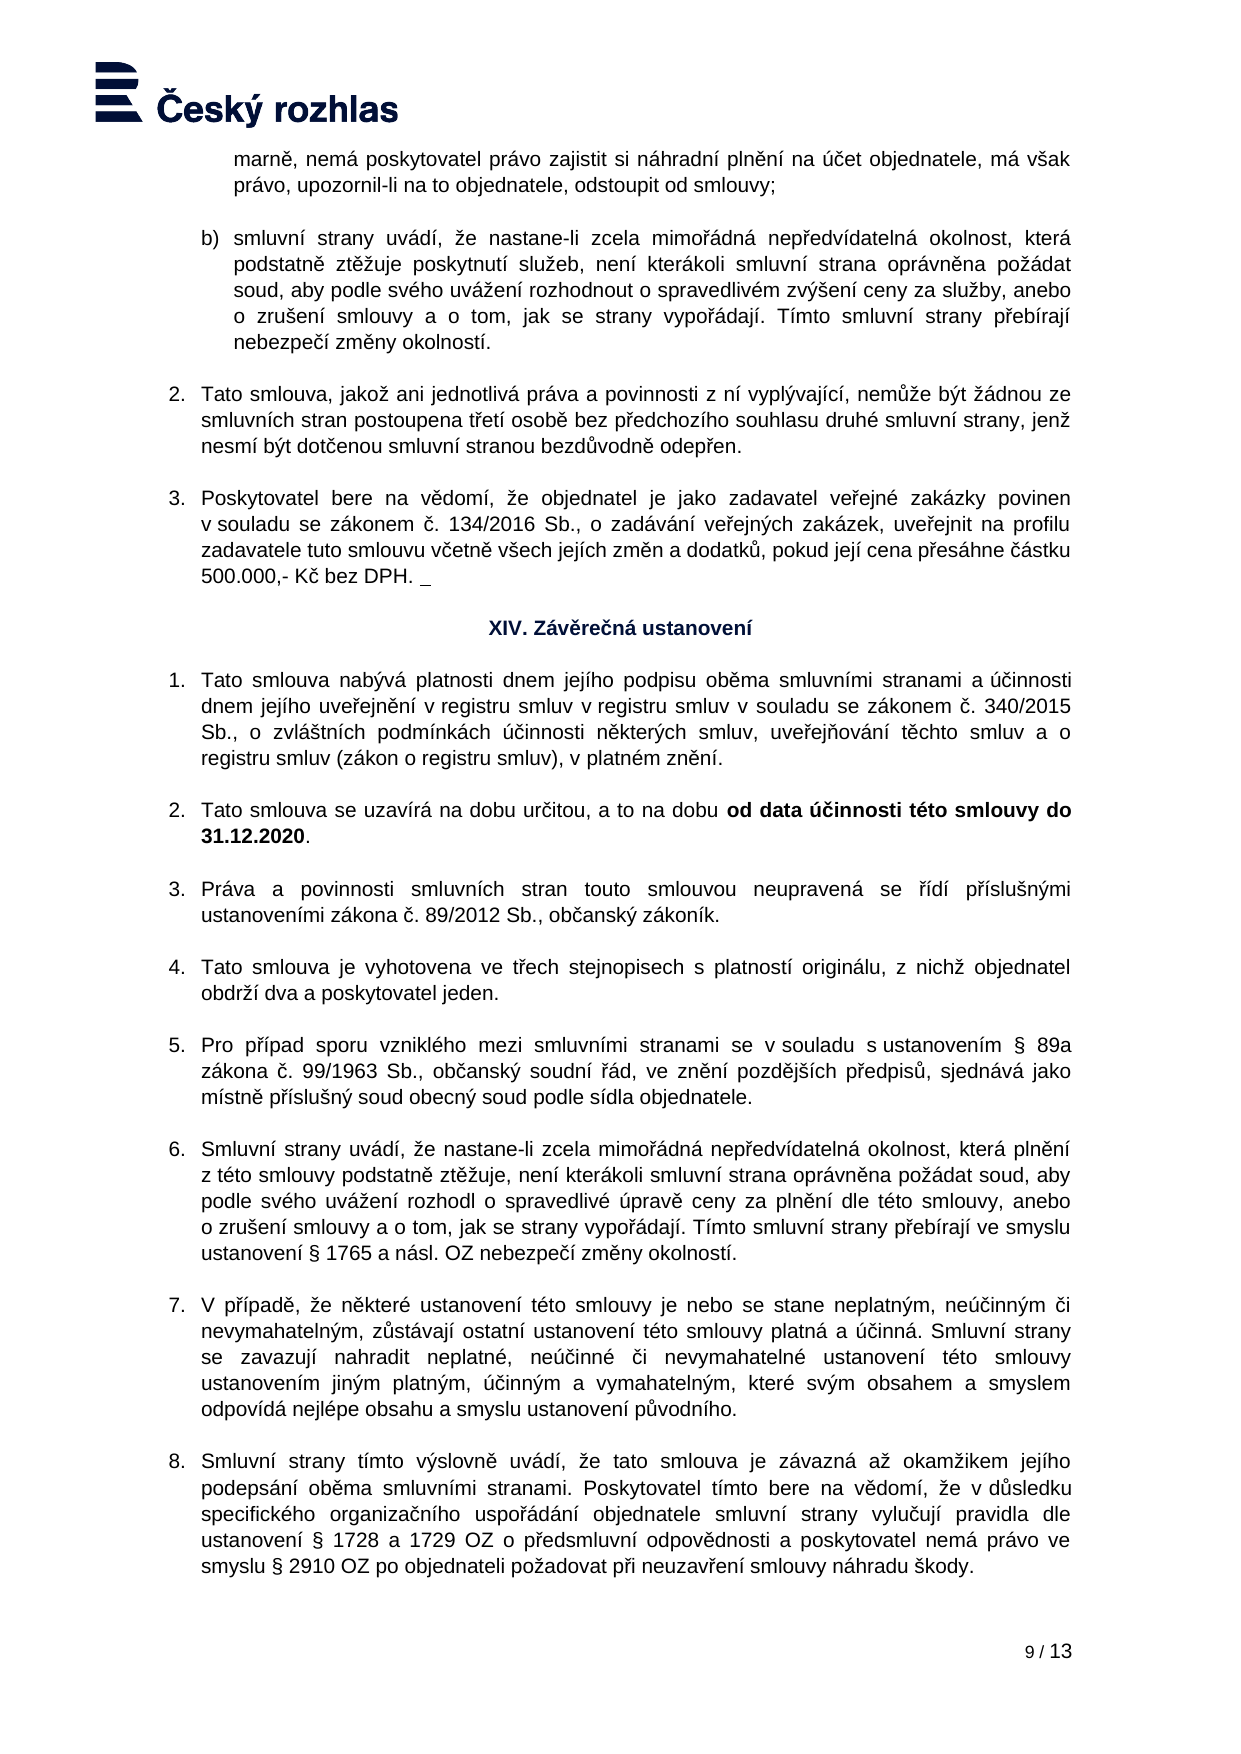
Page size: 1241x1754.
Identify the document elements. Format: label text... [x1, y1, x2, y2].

list Práva a povinnosti smluvních stran touto smlouvou neupravená se řídí příslušnými ustanoveními zákona č. 89/2012 Sb., občanský zákoník. [168, 875, 1072, 927]
list Poskytovatel bere na vědomí, že objednatel je jako zadavatel veřejné zakázky povinen v souladu se zákonem č. 134/2016 Sb., o zadávání veřejných zakázek, uveřejnit na profilu zadavatele tuto smlouvu včetně všech jejích změn a dodatků, pokud její cena přesáhne částku 500.000,- Kč bez DPH. [168, 484, 1072, 589]
list V případě, že některé ustanovení této smlouvy je nebo se stane neplatným, neúčinným či nevymahatelným, zůstávají ostatní ustanovení této smlouvy platná a účinná. Smluvní strany se zavazují nahradit neplatné, neúčinné či nevymahatelné ustanovení této smlouvy ustanovením jiným platným, účinným a vymahatelným, které svým obsahem a smyslem odpovídá nejlépe obsahu a smyslu ustanovení původního. [168, 1292, 1072, 1422]
list Pro případ sporu vzniklého mezi smluvními stranami se v souladu s ustanovením § 89a zákona č. 99/1963 Sb., občanský soudní řád, ve znění pozdějších předpisů, sjednává jako místně příslušný soud obecný soud podle sídla objednatele. [168, 1031, 1072, 1109]
list Smluvní strany tímto výslovně uvádí, že tato smlouva je závazná až okamžikem jejího podepsání oběma smluvními stranami. Poskytovatel tímto bere na vědomí, že v důsledku specifického organizačního uspořádání objednatele smluvní strany vylučují pravidla dle ustanovení § 1728 a 1729 OZ o předsmluvní odpovědnosti a poskytovatel nemá právo ve smyslu § 2910 OZ po objednateli požadovat při neuzavření smlouvy náhradu škody. [168, 1448, 1072, 1578]
picture [95, 62, 398, 128]
list Tato smlouva, jakož ani jednotlivá práva a povinnosti z ní vyplývající, nemůže být žádnou ze smluvních stran postoupena třetí osobě bez předchozího souhlasu druhé smluvní strany, jenž nesmí být dotčenou smluvní stranou bezdůvodně odepřen. [168, 380, 1072, 458]
subtitle Závěrečná ustanovení [168, 615, 1072, 641]
list Tato smlouva se uzavírá na dobu určitou, a to na dobu od data účinnosti této smlouvy do 31.12.2020. [168, 797, 1072, 849]
list smluvní strany uvádí, že nastane-li zcela mimořádná nepředvídatelná okolnost, která podstatně ztěžuje poskytnutí služeb, není kterákoli smluvní strana oprávněna požádat soud, aby podle svého uvážení rozhodnout o spravedlivém zvýšení ceny za služby, anebo o zrušení smlouvy a o tom, jak se strany vypořádají. Tímto smluvní strany přebírají nebezpečí změny okolností. [201, 224, 1072, 354]
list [201, 146, 1072, 198]
list Smluvní strany uvádí, že nastane-li zcela mimořádná nepředvídatelná okolnost, která plnění z této smlouvy podstatně ztěžuje, není kterákoli smluvní strana oprávněna požádat soud, aby podle svého uvážení rozhodl o spravedlivé úpravě ceny za plnění dle této smlouvy, anebo o zrušení smlouvy a o tom, jak se strany vypořádají. Tímto smluvní strany přebírají ve smyslu ustanovení § 1765 a násl. OZ nebezpečí změny okolností. [168, 1136, 1072, 1266]
list Tato smlouva nabývá platnosti dnem jejího podpisu oběma smluvními stranami a účinnosti dnem jejího uveřejnění v registru smluv v registru smluv v souladu se zákonem č. 340/2015 Sb., o zvláštních podmínkách účinnosti některých smluv, uveřejňování těchto smluv a o registru smluv (zákon o registru smluv), v platném znění. [168, 667, 1072, 771]
list Tato smlouva je vyhotovena ve třech stejnopisech s platností originálu, z nichž objednatel obdrží dva a poskytovatel jeden. [168, 953, 1072, 1005]
